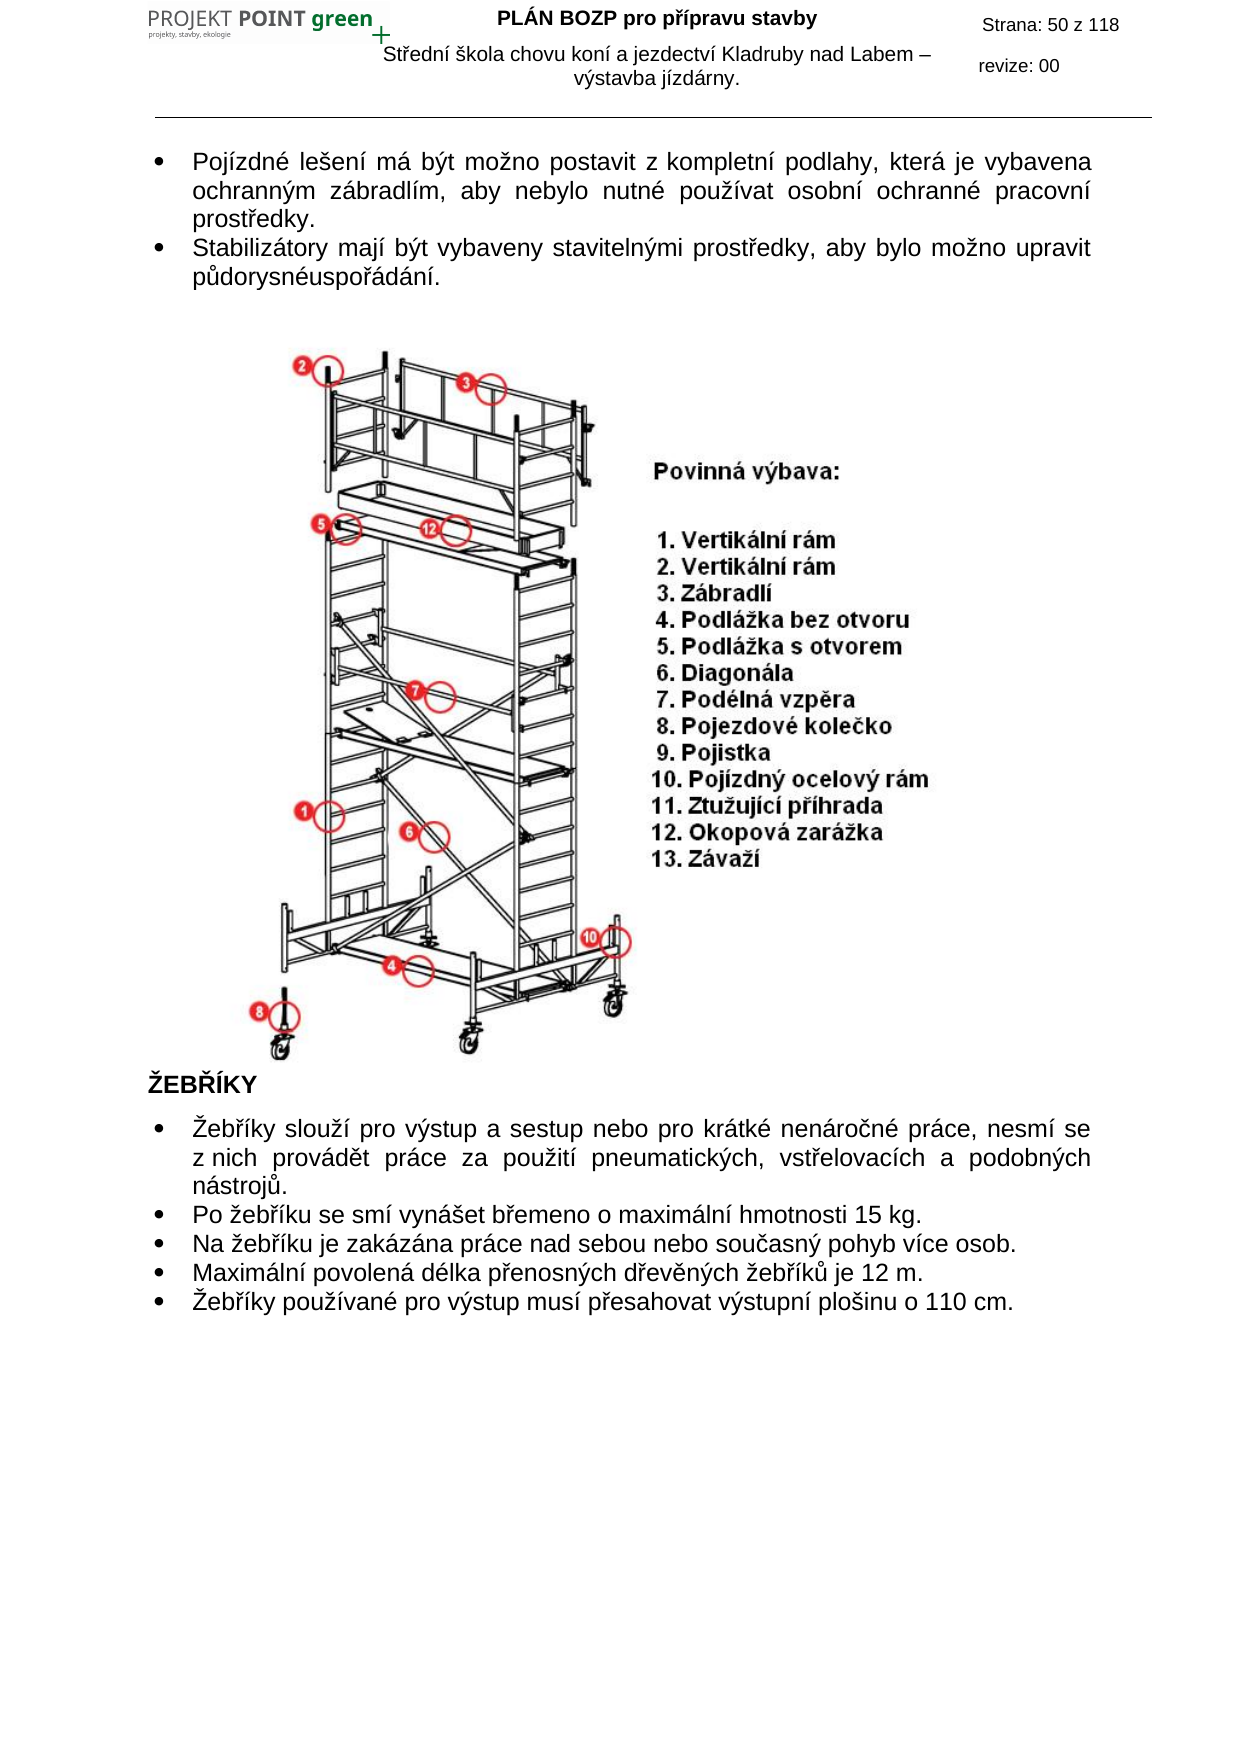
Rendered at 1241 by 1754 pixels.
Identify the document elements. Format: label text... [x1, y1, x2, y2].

picture [147, 1, 390, 44]
list Žebříky slouží pro výstup a sestup nebo pro krátké nenáročné práce, nesmí se z nich provádět práce za použití pneumatických, vstřelovacích a podobných nástrojů. [154, 1114, 1092, 1200]
list Maximální povolená délka přenosných dřevěných žebříků je 12 m. [154, 1258, 1092, 1287]
list Po žebříku se smí vynášet břemeno o maximální hmotnosti 15 kg. [154, 1200, 1092, 1229]
subtitle Žebříky [148, 1071, 1092, 1099]
picture [192, 290, 969, 1071]
list Pojízdné lešení má být možno postavit z kompletní podlahy, která je vybavena ochranným zábradlím, aby nebylo nutné používat osobní ochranné pracovní prostředky. [154, 147, 1092, 233]
list Žebříky používané pro výstup musí přesahovat výstupní plošinu o 110 cm. [154, 1287, 1092, 1315]
list Na žebříku je zakázána práce nad sebou nebo současný pohyb více osob. [154, 1229, 1092, 1258]
